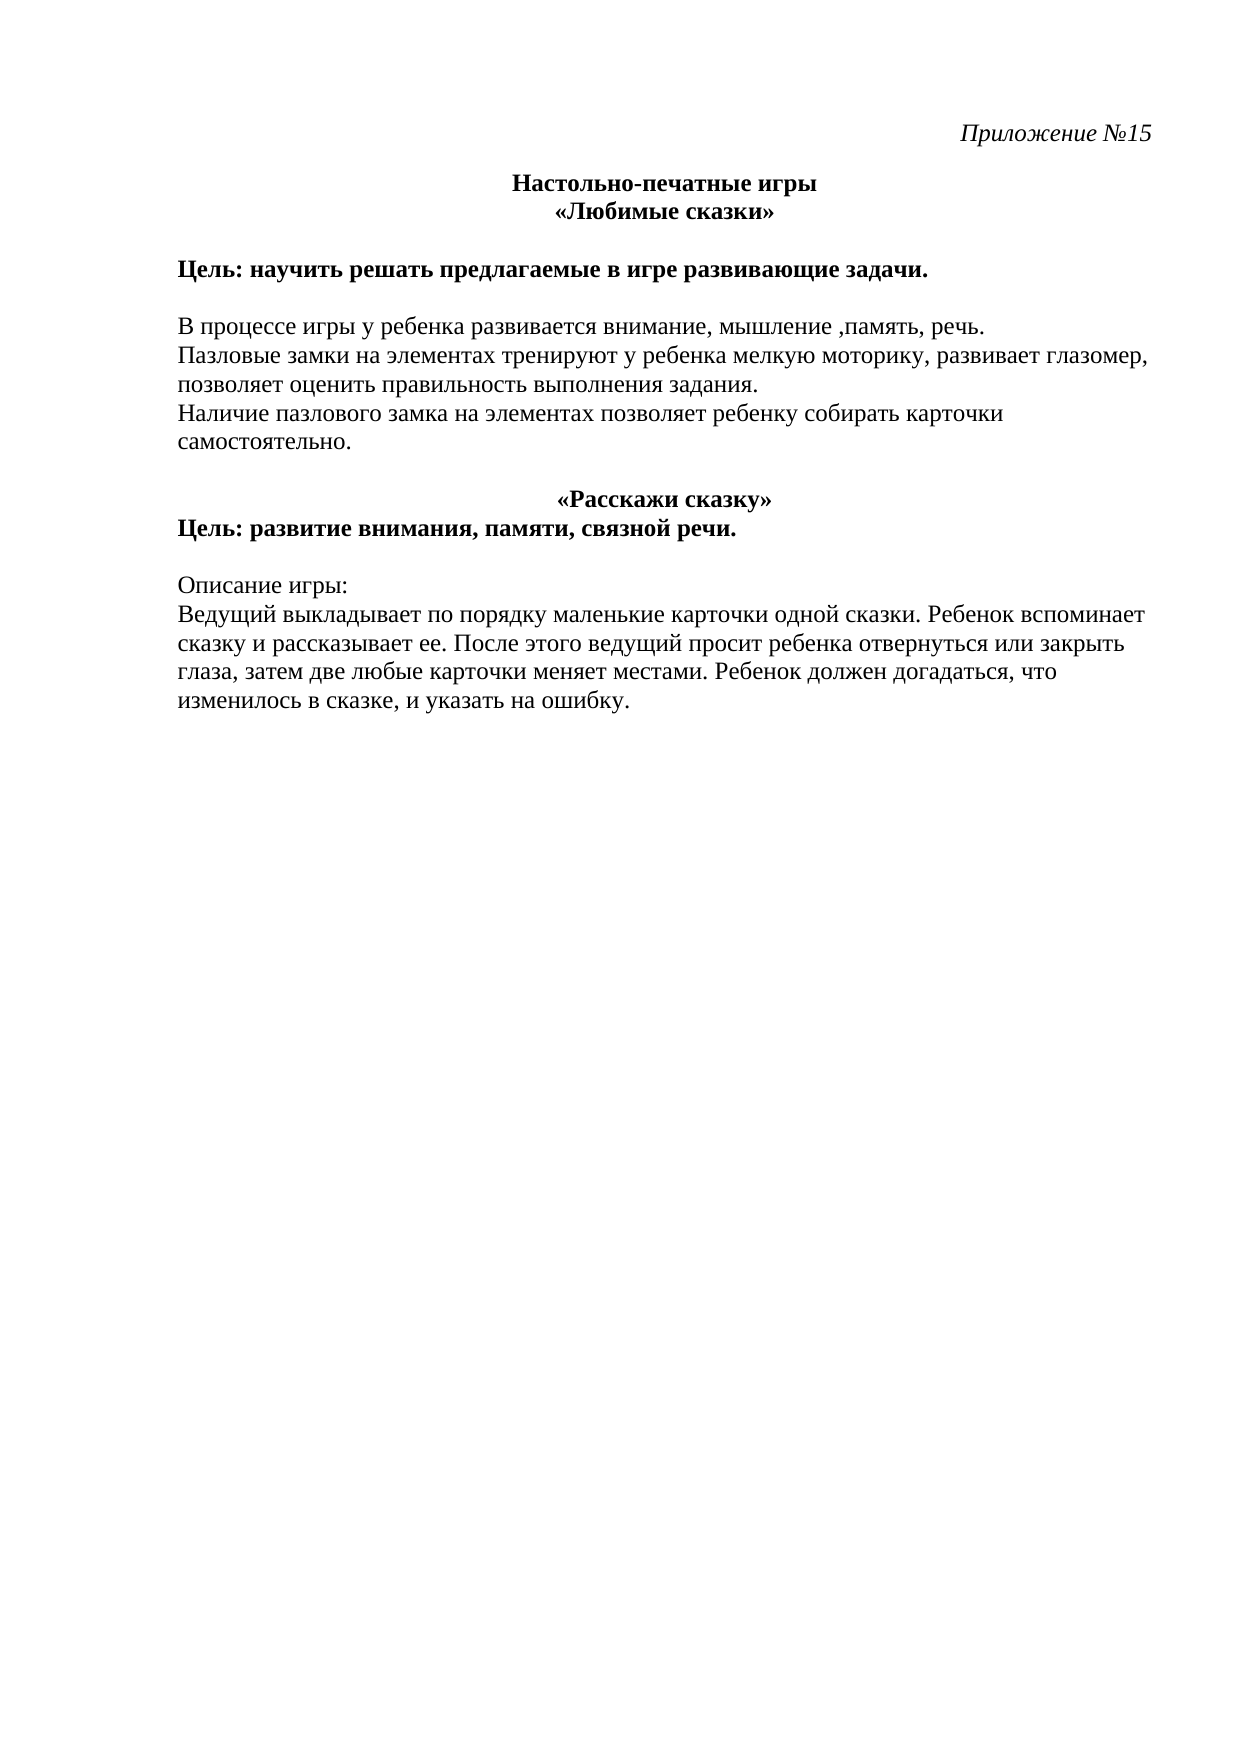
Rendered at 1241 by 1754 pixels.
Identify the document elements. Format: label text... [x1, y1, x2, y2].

text Цель: развитие внимания, памяти, связной речи. [177, 513, 1152, 541]
text «Любимые сказки» [177, 196, 1152, 225]
text В процессе игры у ребенка развивается внимание, мышление ,память, речь. [177, 311, 1152, 340]
text Ведущий выкладывает по порядку маленькие карточки одной сказки. Ребенок вспоминает сказку и рассказывает ее. После этого ведущий просит ребенка отвернуться или закрыть глаза, затем две любые карточки меняет местами. Ребенок должен догадаться, что изменилось в сказке, и указать на ошибку. [177, 599, 1152, 714]
text Описание игры: [177, 570, 1152, 599]
text Приложение №15 [177, 118, 1152, 147]
text «Расскажи сказку» [177, 484, 1152, 513]
text Цель: научить решать предлагаемые в игре развивающие задачи. [177, 254, 1152, 283]
text Настольно-печатные игры [177, 168, 1152, 196]
text Пазловые замки на элементах тренируют у ребенка мелкую моторику, развивает глазомер, позволяет оценить правильность выполнения задания. [177, 340, 1152, 398]
text Наличие пазлового замка на элементах позволяет ребенку собирать карточки самостоятельно. [177, 398, 1152, 455]
